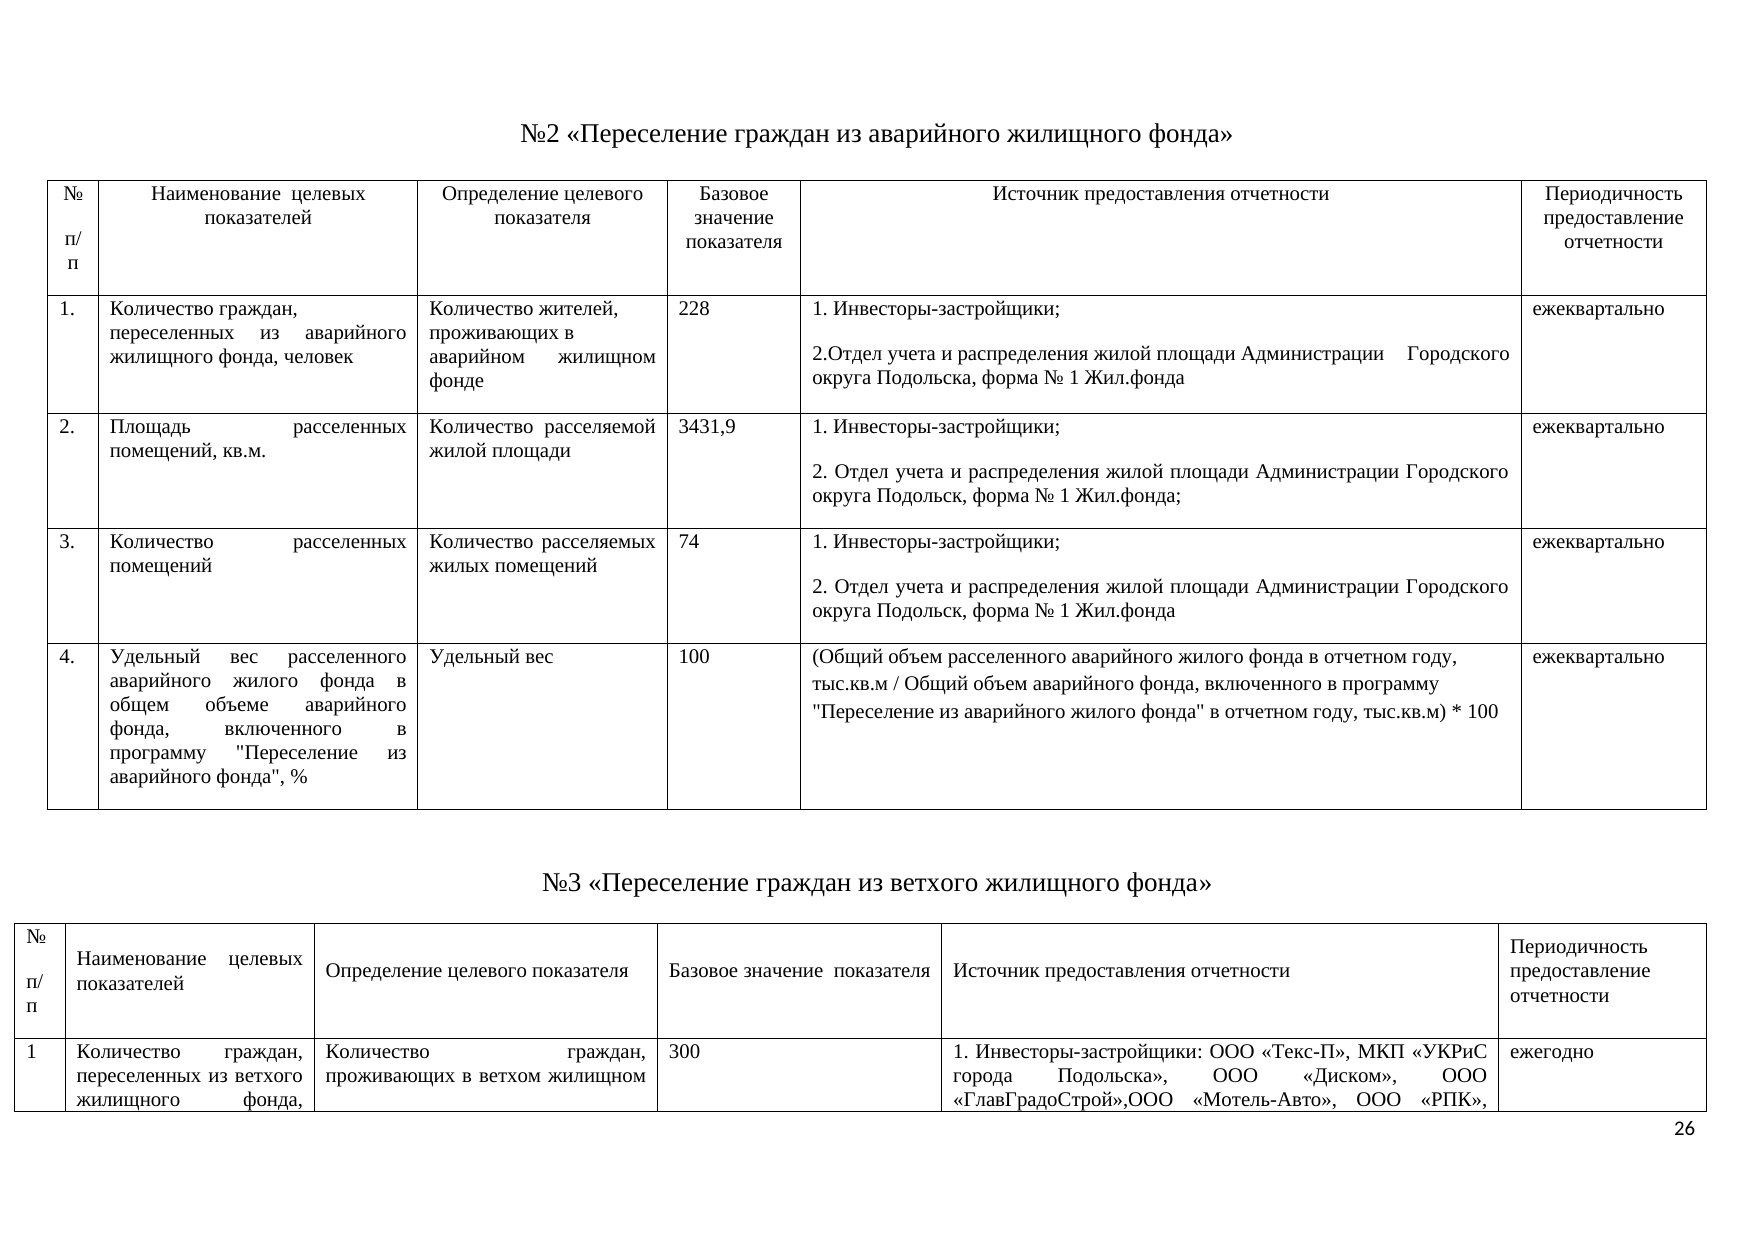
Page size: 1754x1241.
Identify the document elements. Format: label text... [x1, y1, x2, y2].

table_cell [942, 1039, 1498, 1111]
table_header Определение целевого показателя [418, 181, 667, 294]
table_cell 2. [48, 414, 98, 528]
table_cell Количество граждан, переселенных из аварийного жилищного фонда, человек [99, 296, 417, 413]
table_cell 3431,9 [668, 414, 800, 528]
table_cell 228 [668, 296, 800, 413]
table_cell ежеквартально [1522, 414, 1706, 528]
table_cell 1. [48, 296, 98, 413]
table_cell Количество расселенных помещений [99, 529, 417, 642]
table_cell ежегодно [1499, 1039, 1706, 1111]
table_header Наименование целевых показателей [66, 924, 314, 1038]
table_cell Количество жителей, проживающих в аварийном жилищном фонде [418, 296, 667, 413]
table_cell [66, 1039, 314, 1111]
table_cell 1. Инвесторы-застройщики; 2.Отдел учета и распределения жилой площади Администрации Городского округа Подольска, форма № 1 Жил.фонда [801, 296, 1521, 413]
table_header Периодичность предоставление отчетности [1522, 181, 1706, 294]
table_cell Количество расселяемой жилой площади [418, 414, 667, 528]
text №2 «Переселение граждан из аварийного жилищного фонда» [59, 117, 1695, 148]
table_cell Удельный вес [418, 644, 667, 809]
table_cell 1. Инвесторы-застройщики; 2. Отдел учета и распределения жилой площади Администрации Городского округа Подольск, форма № 1 Жил.фонда; [801, 414, 1521, 528]
table_header Базовое значение показателя [668, 181, 800, 294]
table_header Базовое значение показателя [658, 924, 941, 1038]
table_header № п/п [15, 924, 65, 1038]
table_cell (Общий объем расселенного аварийного жилого фонда в отчетном году, тыс.кв.м / Общий объем аварийного фонда, включенного в программу "Переселение из аварийного жилого фонда" в отчетном году, тыс.кв.м) * 100 [801, 644, 1521, 809]
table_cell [315, 1039, 657, 1111]
table_cell 1 [15, 1039, 65, 1111]
table_cell 4. [48, 644, 98, 809]
table_cell 100 [668, 644, 800, 809]
table_header Периодичность предоставление отчетности [1499, 924, 1706, 1038]
text №3 «Переселение граждан из ветхого жилищного фонда» [59, 866, 1695, 897]
table_header Источник предоставления отчетности [801, 181, 1521, 294]
table_header № п/п [48, 181, 98, 294]
table_cell ежеквартально [1522, 529, 1706, 642]
table_cell Площадь расселенных помещений, кв.м. [99, 414, 417, 528]
table_header Определение целевого показателя [315, 924, 657, 1038]
table_header Источник предоставления отчетности [942, 924, 1498, 1038]
table_header Наименование целевых показателей [99, 181, 417, 294]
table_cell Удельный вес расселенного аварийного жилого фонда в общем объеме аварийного фонда, включенного в программу "Переселение из аварийного фонда", % [99, 644, 417, 809]
table_cell ежеквартально [1522, 644, 1706, 809]
table_cell 300 [658, 1039, 941, 1111]
table_cell ежеквартально [1522, 296, 1706, 413]
table_cell 3. [48, 529, 98, 642]
table_cell 74 [668, 529, 800, 642]
table_cell Количество расселяемых жилых помещений [418, 529, 667, 642]
table_cell 1. Инвесторы-застройщики; 2. Отдел учета и распределения жилой площади Администрации Городского округа Подольск, форма № 1 Жил.фонда [801, 529, 1521, 642]
